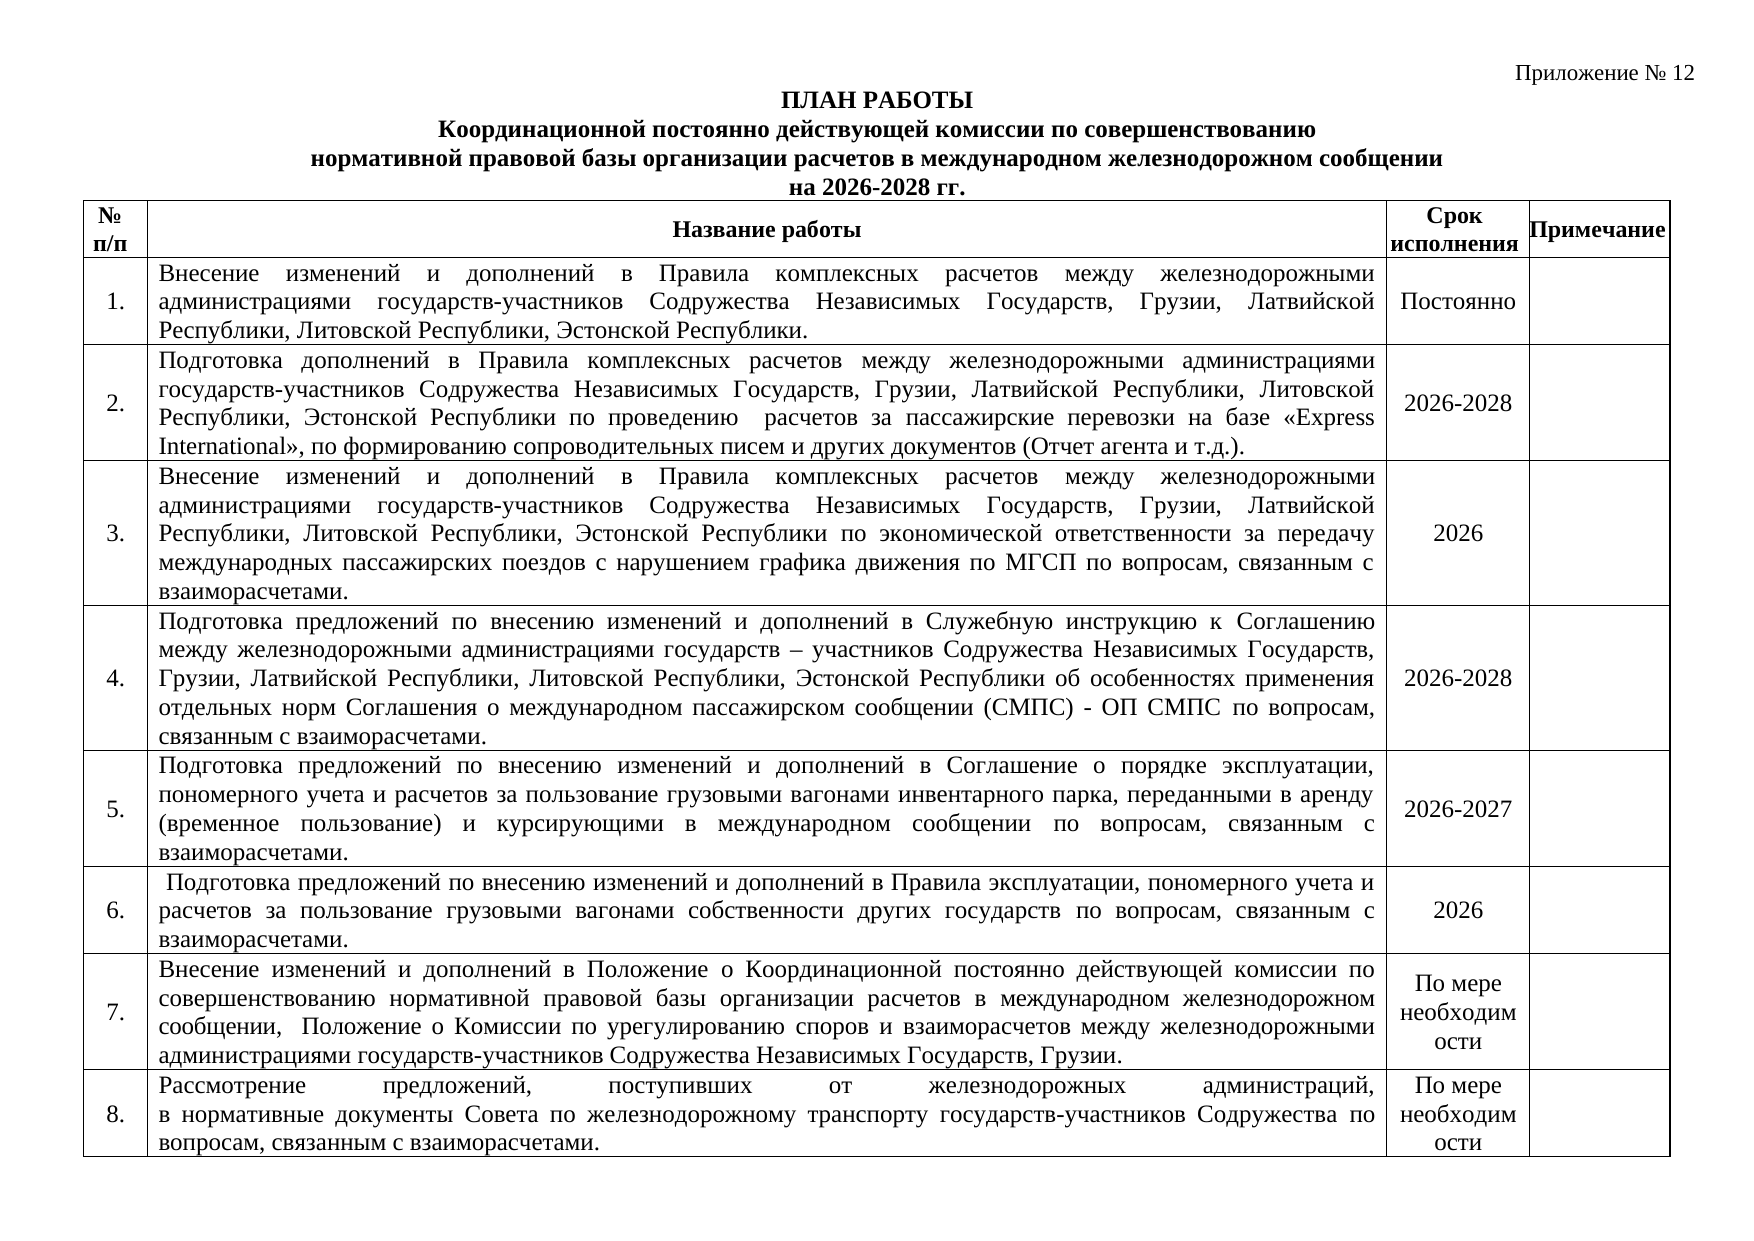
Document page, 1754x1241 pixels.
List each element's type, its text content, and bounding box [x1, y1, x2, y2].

table_cell [1530, 461, 1669, 605]
table_cell [1530, 751, 1669, 866]
table_cell Подготовка предложений по внесению изменений и дополнений в Правила эксплуатации, пономерного учета и расчетов за пользование грузовыми вагонами собственности других государств по вопросам, связанным с взаиморасчетами. [148, 867, 1386, 953]
table_cell Рассмотрение предложений, поступивших от железнодорожных администраций, в нормативные документы Совета по железнодорожному транспорту государств-участников Содружества по вопросам, связанным с взаиморасчетами. [148, 1070, 1386, 1156]
table_header Срок исполнения [1387, 201, 1529, 257]
table_cell Внесение изменений и дополнений в Правила комплексных расчетов между железнодорожными администрациями государств-участников Содружества Независимых Государств, Грузии, Латвийской Республики, Литовской Республики, Эстонской Республики по экономической ответственности за передачу международных пассажирских поездов с нарушением графика движения по МГСП по вопросам, связанным с взаиморасчетами. [148, 461, 1386, 605]
table_cell [1530, 606, 1669, 749]
table_cell [1530, 258, 1669, 344]
table_cell 4. [84, 606, 147, 749]
table_cell 2026 [1387, 867, 1529, 953]
text ПЛАН РАБОТЫ [59, 85, 1695, 114]
table_cell Подготовка предложений по внесению изменений и дополнений в Соглашение о порядке эксплуатации, пономерного учета и расчетов за пользование грузовыми вагонами инвентарного парка, переданными в аренду (временное пользование) и курсирующими в международном сообщении по вопросам, связанным с взаиморасчетами. [148, 751, 1386, 866]
table_cell Подготовка дополнений в Правила комплексных расчетов между железнодорожными администрациями государств-участников Содружества Независимых Государств, Грузии, Латвийской Республики, Литовской Республики, Эстонской Республики по проведению расчетов за пассажирские перевозки на базе «Express International», по формированию сопроводительных писем и других документов (Отчет агента и т.д.). [148, 345, 1386, 460]
table_header Примечание [1530, 201, 1669, 257]
table_cell Подготовка предложений по внесению изменений и дополнений в Служебную инструкцию к Соглашению между железнодорожными администрациями государств – участников Содружества Независимых Государств, Грузии, Латвийской Республики, Литовской Республики, Эстонской Республики об особенностях применения отдельных норм Соглашения о международном пассажирском сообщении (СМПС) - ОП СМПС по вопросам, связанным с взаиморасчетами. [148, 606, 1386, 749]
text Приложение № 12 [679, 59, 1695, 85]
table_cell Постоянно [1387, 258, 1529, 344]
table_cell По мере необходимости [1387, 954, 1529, 1069]
table_cell [1530, 954, 1669, 1069]
table_cell 1. [84, 258, 147, 344]
table_cell 7. [84, 954, 147, 1069]
table_cell 8. [84, 1070, 147, 1156]
table_cell 6. [84, 867, 147, 953]
table_cell 2026-2028 [1387, 345, 1529, 460]
table_header № п/п [84, 201, 147, 257]
table_cell 2026-2027 [1387, 751, 1529, 866]
table_cell Внесение изменений и дополнений в Правила комплексных расчетов между железнодорожными администрациями государств-участников Содружества Независимых Государств, Грузии, Латвийской Республики, Литовской Республики, Эстонской Республики. [148, 258, 1386, 344]
table_cell По мере необходимости [1387, 1070, 1529, 1156]
table_cell [1530, 1070, 1669, 1156]
table_cell 2. [84, 345, 147, 460]
table_header Название работы [148, 201, 1386, 257]
text Координационной постоянно действующей комиссии по совершенствованию [59, 114, 1695, 143]
table_cell 3. [84, 461, 147, 605]
text на 2026-2028 гг. [59, 172, 1695, 200]
table_cell Внесение изменений и дополнений в Положение о Координационной постоянно действующей комиссии по совершенствованию нормативной правовой базы организации расчетов в международном железнодорожном сообщении, Положение о Комиссии по урегулированию споров и взаиморасчетов между железнодорожными администрациями государств-участников Содружества Независимых Государств, Грузии. [148, 954, 1386, 1069]
text нормативной правовой базы организации расчетов в международном железнодорожном сообщении [59, 143, 1695, 172]
table_cell [1530, 867, 1669, 953]
table_cell [1530, 345, 1669, 460]
table_cell 5. [84, 751, 147, 866]
table_cell 2026 [1387, 461, 1529, 605]
table_cell 2026-2028 [1387, 606, 1529, 749]
